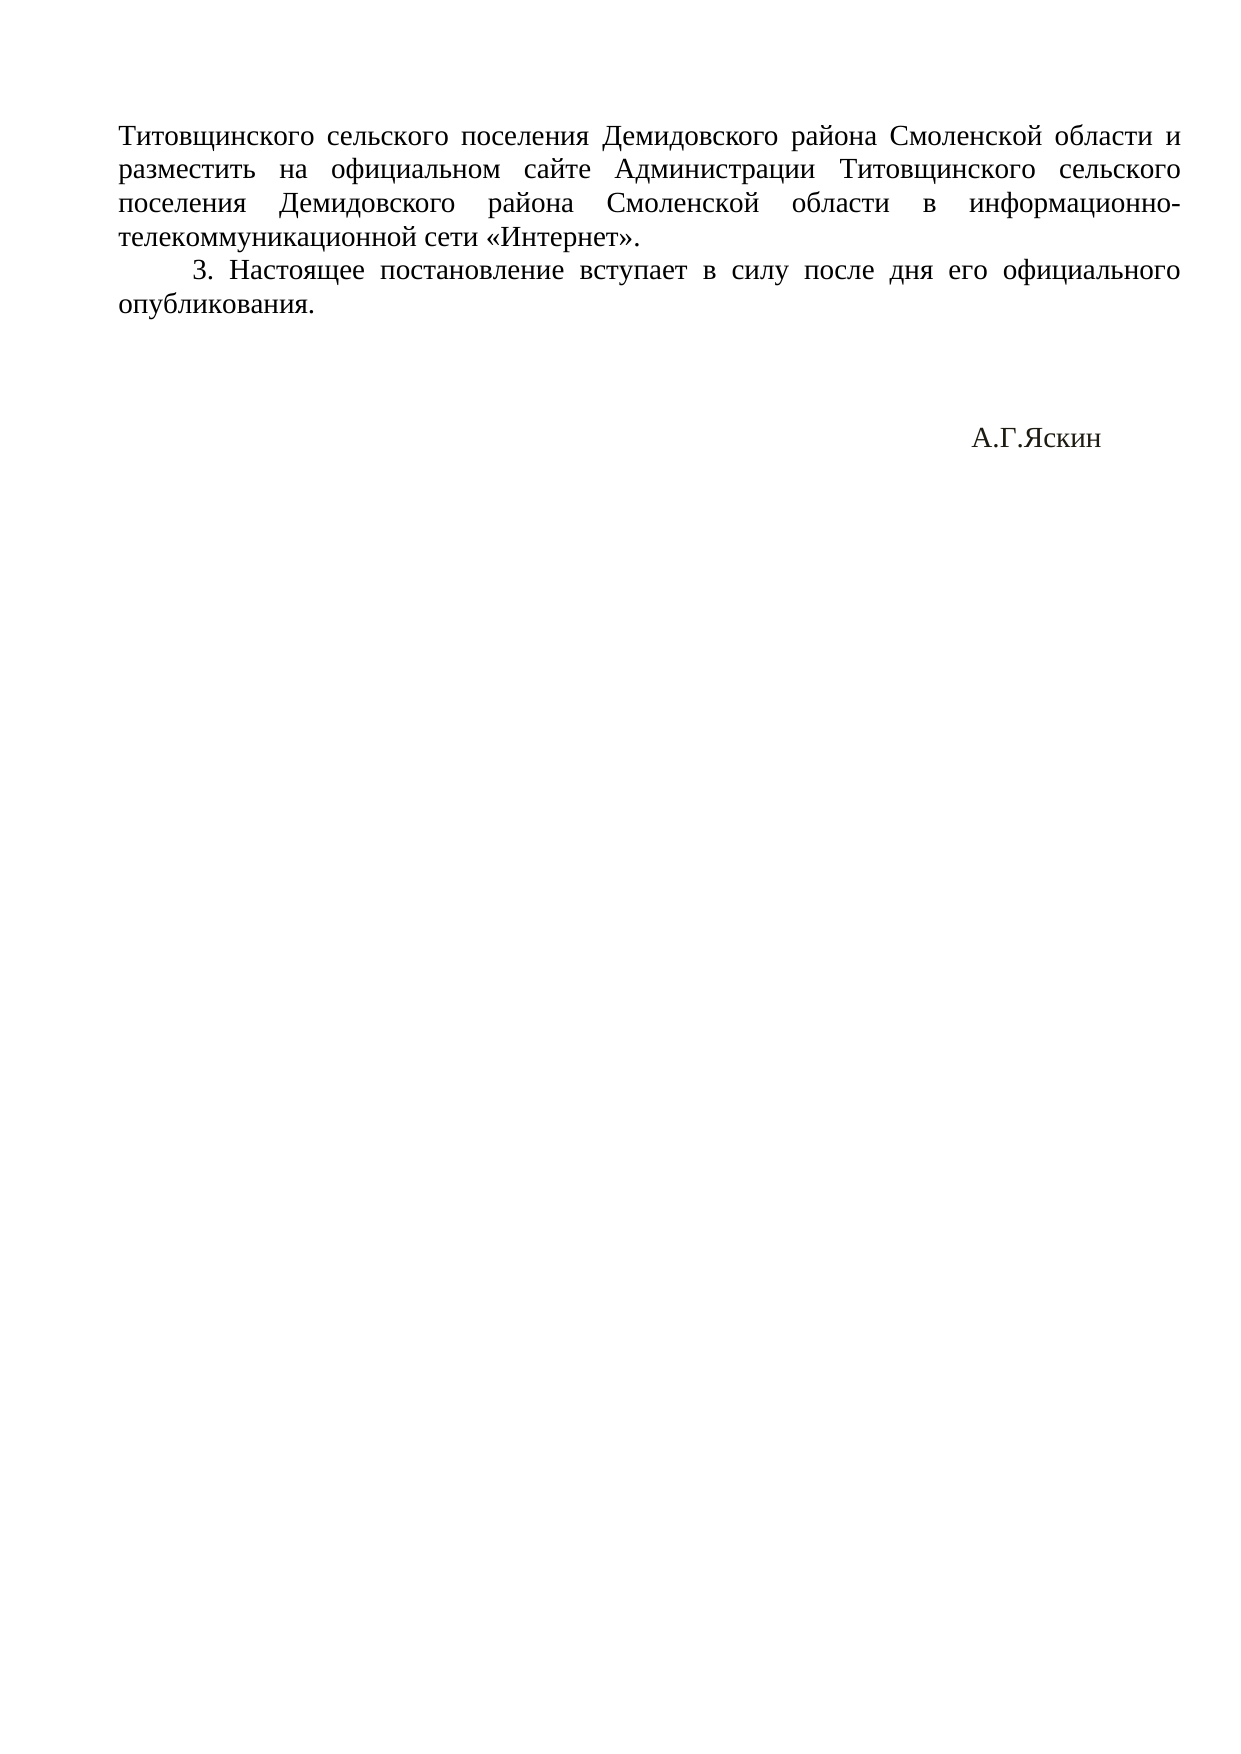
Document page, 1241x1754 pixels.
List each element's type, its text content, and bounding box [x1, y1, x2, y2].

text А.Г.Яскин [118, 420, 1181, 453]
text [118, 118, 1181, 252]
text 3. Настоящее постановление вступает в силу после дня его официального опубликования. [118, 252, 1181, 319]
